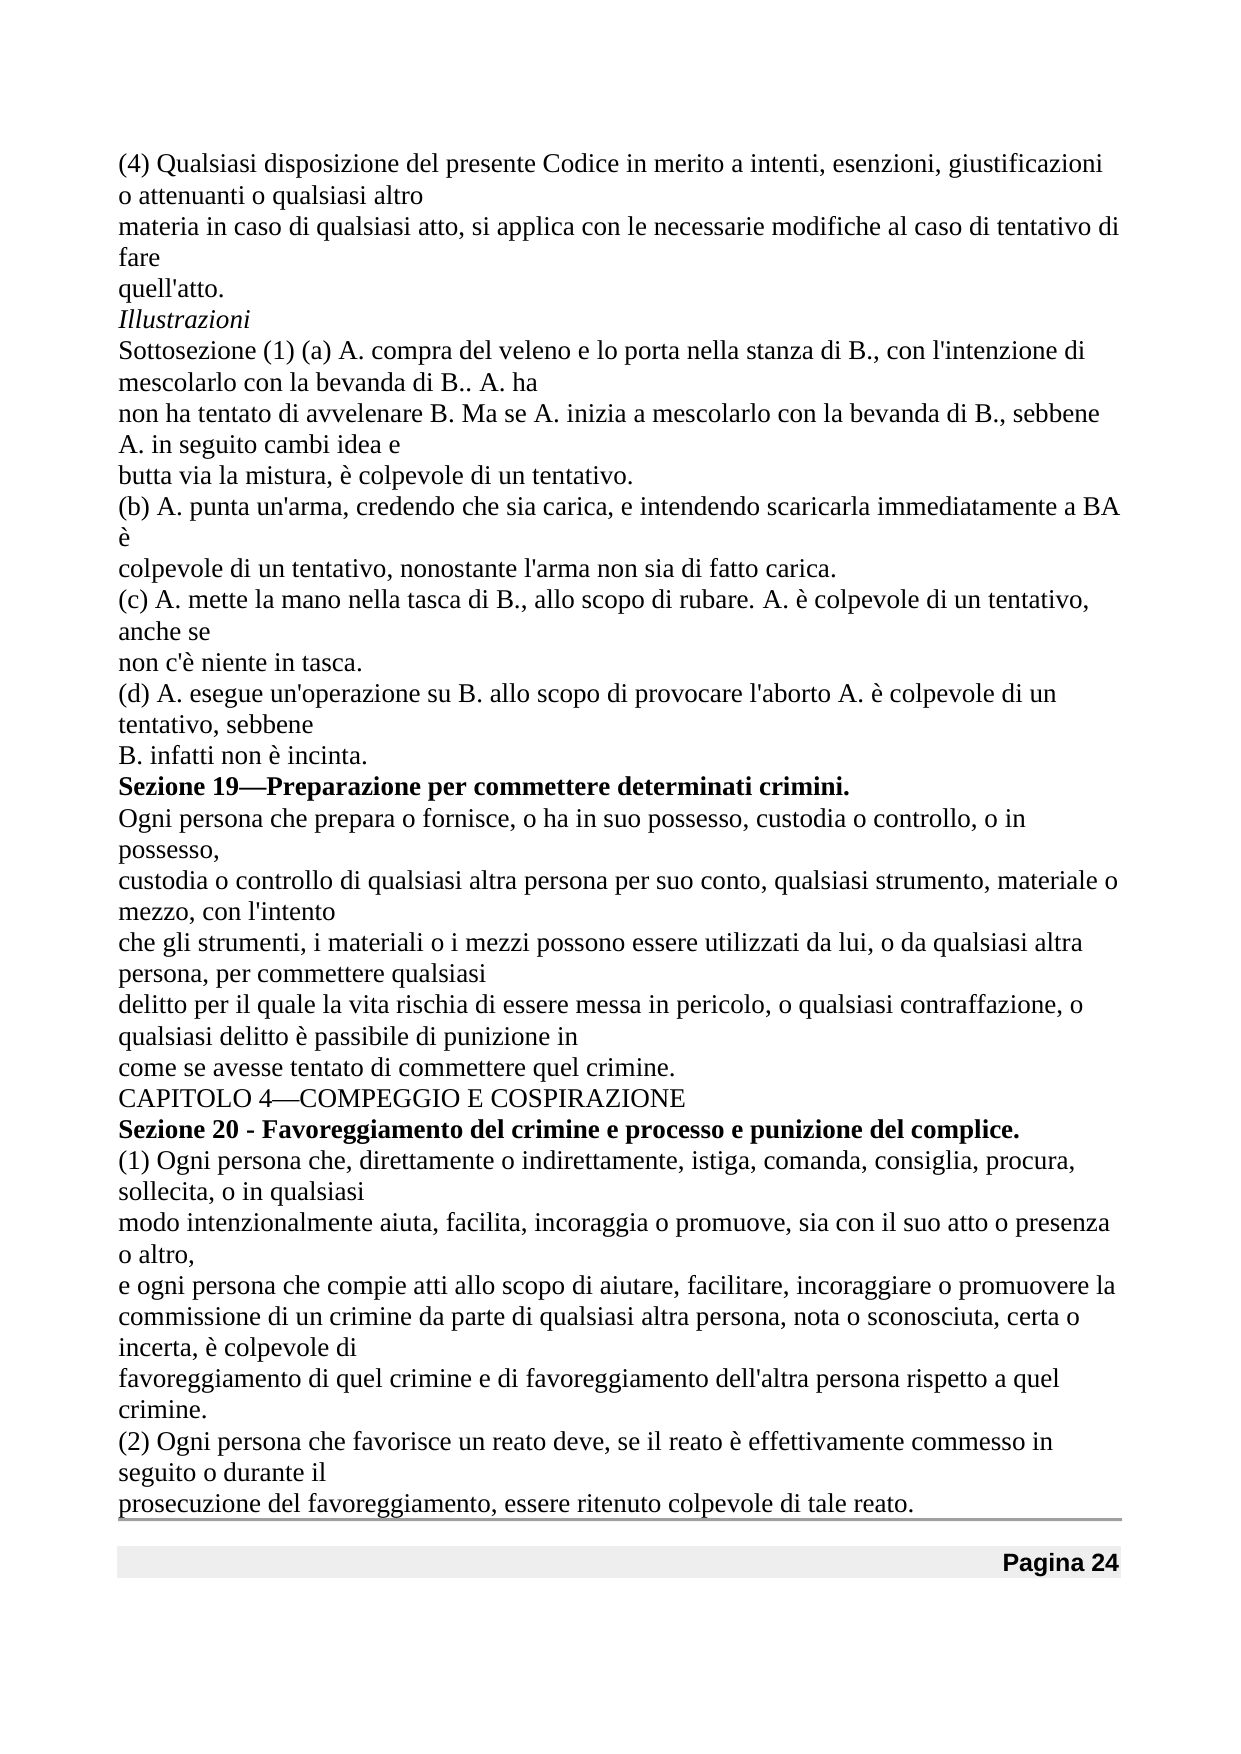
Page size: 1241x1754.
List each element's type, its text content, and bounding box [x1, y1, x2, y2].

text B. infatti non è incinta. [118, 739, 1122, 771]
text commissione di un crimine da parte di qualsiasi altra persona, nota o sconosciuta, certa o incerta, è colpevole di [118, 1300, 1122, 1362]
text (c) A. mette la mano nella tasca di B., allo scopo di rubare. A. è colpevole di un tentativo, anche se [118, 584, 1122, 646]
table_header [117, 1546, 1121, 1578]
text custodia o controllo di qualsiasi altra persona per suo conto, qualsiasi strumento, materiale o mezzo, con l'intento [118, 864, 1122, 926]
text Sezione 20 - Favoreggiamento del crimine e processo e punizione del complice. [118, 1113, 1122, 1144]
text favoreggiamento di quel crimine e di favoreggiamento dell'altra persona rispetto a quel crimine. [118, 1362, 1122, 1424]
text delitto per il quale la vita rischia di essere messa in pericolo, o qualsiasi contraffazione, o qualsiasi delitto è passibile di punizione in [118, 988, 1122, 1051]
text Sezione 19—Preparazione per commettere determinati crimini. [118, 771, 1122, 802]
text (4) Qualsiasi disposizione del presente Codice in merito a intenti, esenzioni, giustificazioni o attenuanti o qualsiasi altro [118, 148, 1122, 210]
text Ogni persona che prepara o fornisce, o ha in suo possesso, custodia o controllo, o in possesso, [118, 802, 1122, 864]
text Sottosezione (1) (a) A. compra del veleno e lo porta nella stanza di B., con l'intenzione di mescolarlo con la bevanda di B.. A. ha [118, 334, 1122, 397]
text Illustrazioni [118, 303, 1122, 334]
text (d) A. esegue un'operazione su B. allo scopo di provocare l'aborto A. è colpevole di un tentativo, sebbene [118, 677, 1122, 739]
text non ha tentato di avvelenare B. Ma se A. inizia a mescolarlo con la bevanda di B., sebbene A. in seguito cambi idea e [118, 397, 1122, 459]
text materia in caso di qualsiasi atto, si applica con le necessarie modifiche al caso di tentativo di fare [118, 210, 1122, 272]
text (1) Ogni persona che, direttamente o indirettamente, istiga, comanda, consiglia, procura, sollecita, o in qualsiasi [118, 1144, 1122, 1207]
text (2) Ogni persona che favorisce un reato deve, se il reato è effettivamente commesso in seguito o durante il [118, 1424, 1122, 1487]
text che gli strumenti, i materiali o i mezzi possono essere utilizzati da lui, o da qualsiasi altra persona, per commettere qualsiasi [118, 926, 1122, 988]
text colpevole di un tentativo, nonostante l'arma non sia di fatto carica. [118, 552, 1122, 584]
text modo intenzionalmente aiuta, facilita, incoraggia o promuove, sia con il suo atto o presenza o altro, [118, 1207, 1122, 1269]
text prosecuzione del favoreggiamento, essere ritenuto colpevole di tale reato. [118, 1487, 1122, 1518]
text (b) A. punta un'arma, credendo che sia carica, e intendendo scaricarla immediatamente a BA è [118, 490, 1122, 552]
text come se avesse tentato di commettere quel crimine. [118, 1051, 1122, 1082]
text e ogni persona che compie atti allo scopo di aiutare, facilitare, incoraggiare o promuovere la [118, 1269, 1122, 1300]
text non c'è niente in tasca. [118, 646, 1122, 677]
text CAPITOLO 4—COMPEGGIO E COSPIRAZIONE [118, 1082, 1122, 1113]
text butta via la mistura, è colpevole di un tentativo. [118, 459, 1122, 490]
text quell'atto. [118, 272, 1122, 303]
